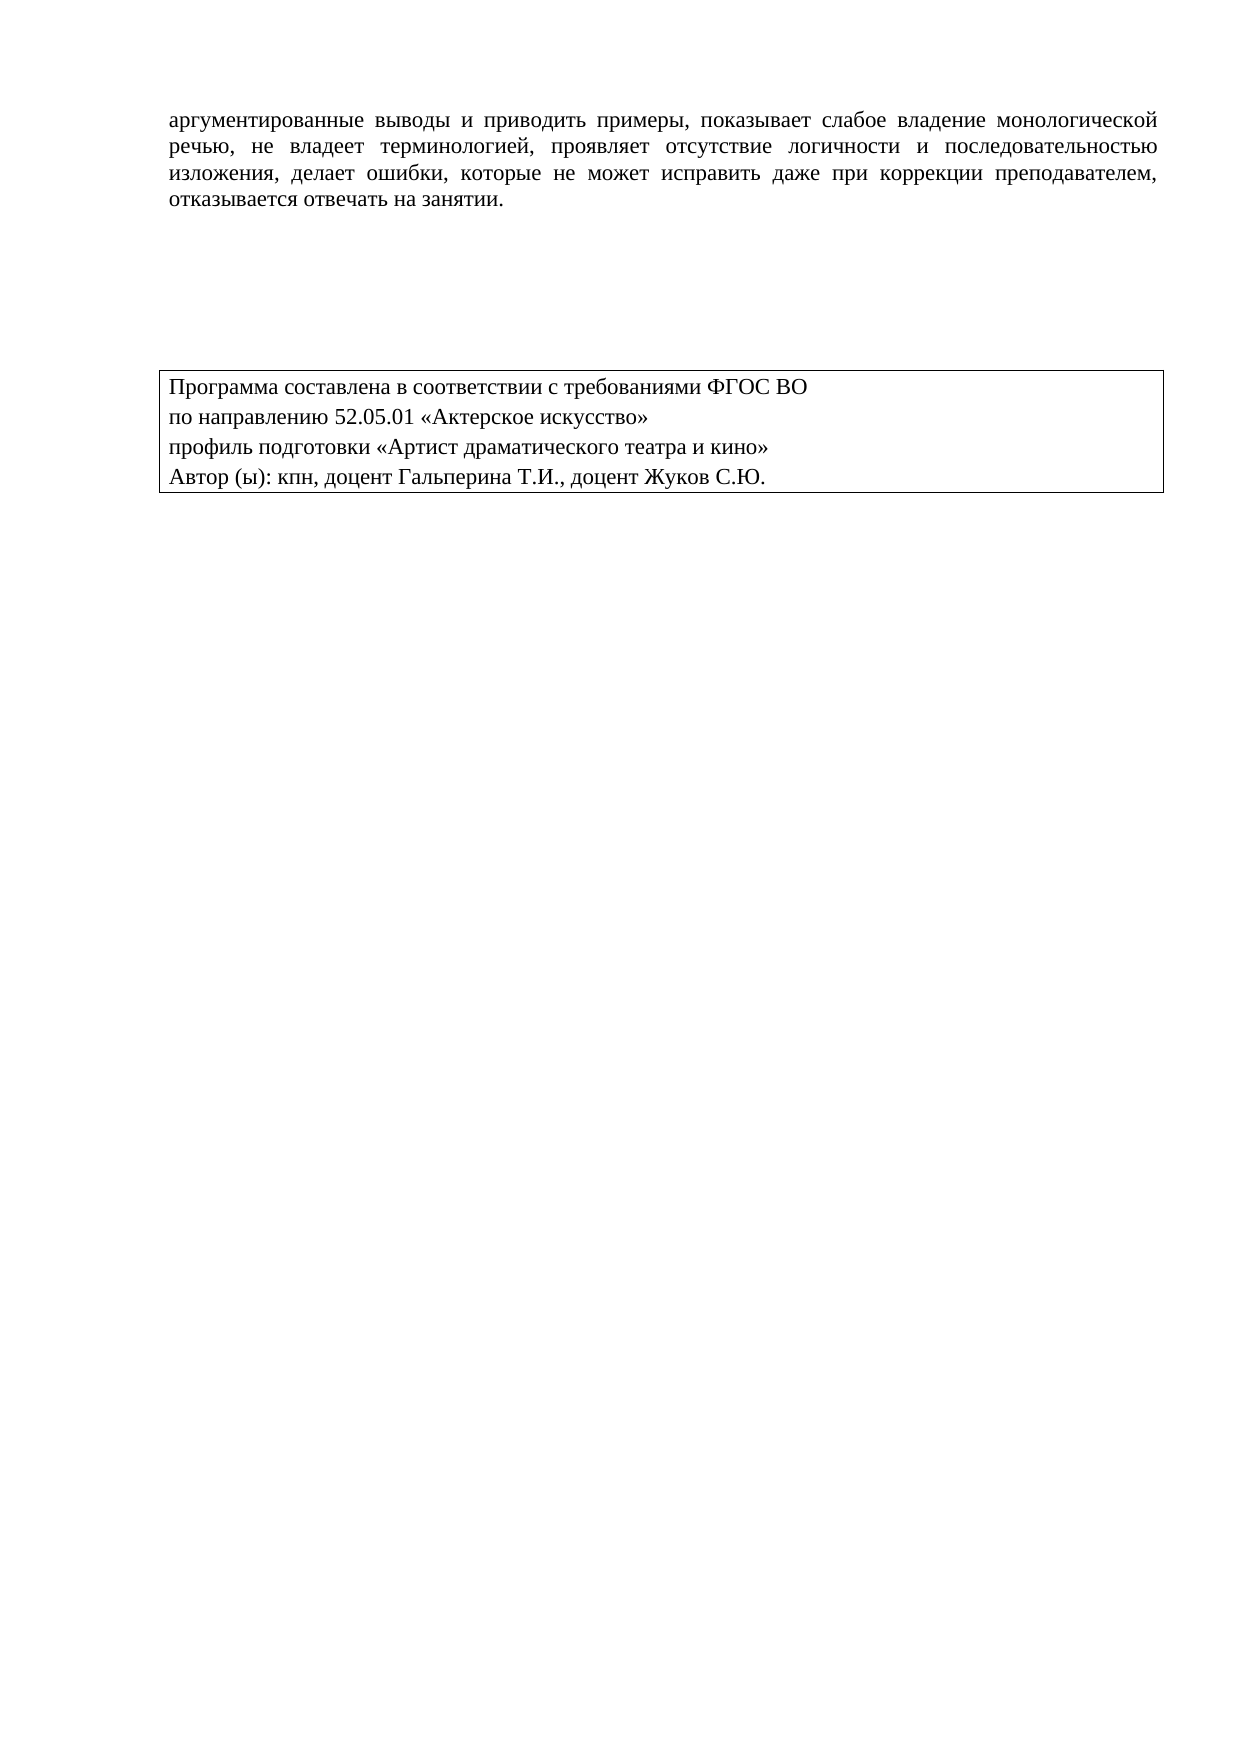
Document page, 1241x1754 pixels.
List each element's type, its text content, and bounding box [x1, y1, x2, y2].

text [169, 106, 1159, 212]
text по направлению 52.05.01 «Актерское искусство» [160, 400, 1163, 429]
text Программа составлена в соответствии с требованиями ФГОС ВО [160, 371, 1163, 399]
text Автор (ы): кпн, доцент Гальперина Т.И., доцент Жуков С.Ю. [160, 460, 1163, 492]
text профиль подготовки «Артист драматического театра и кино» [160, 430, 1163, 459]
